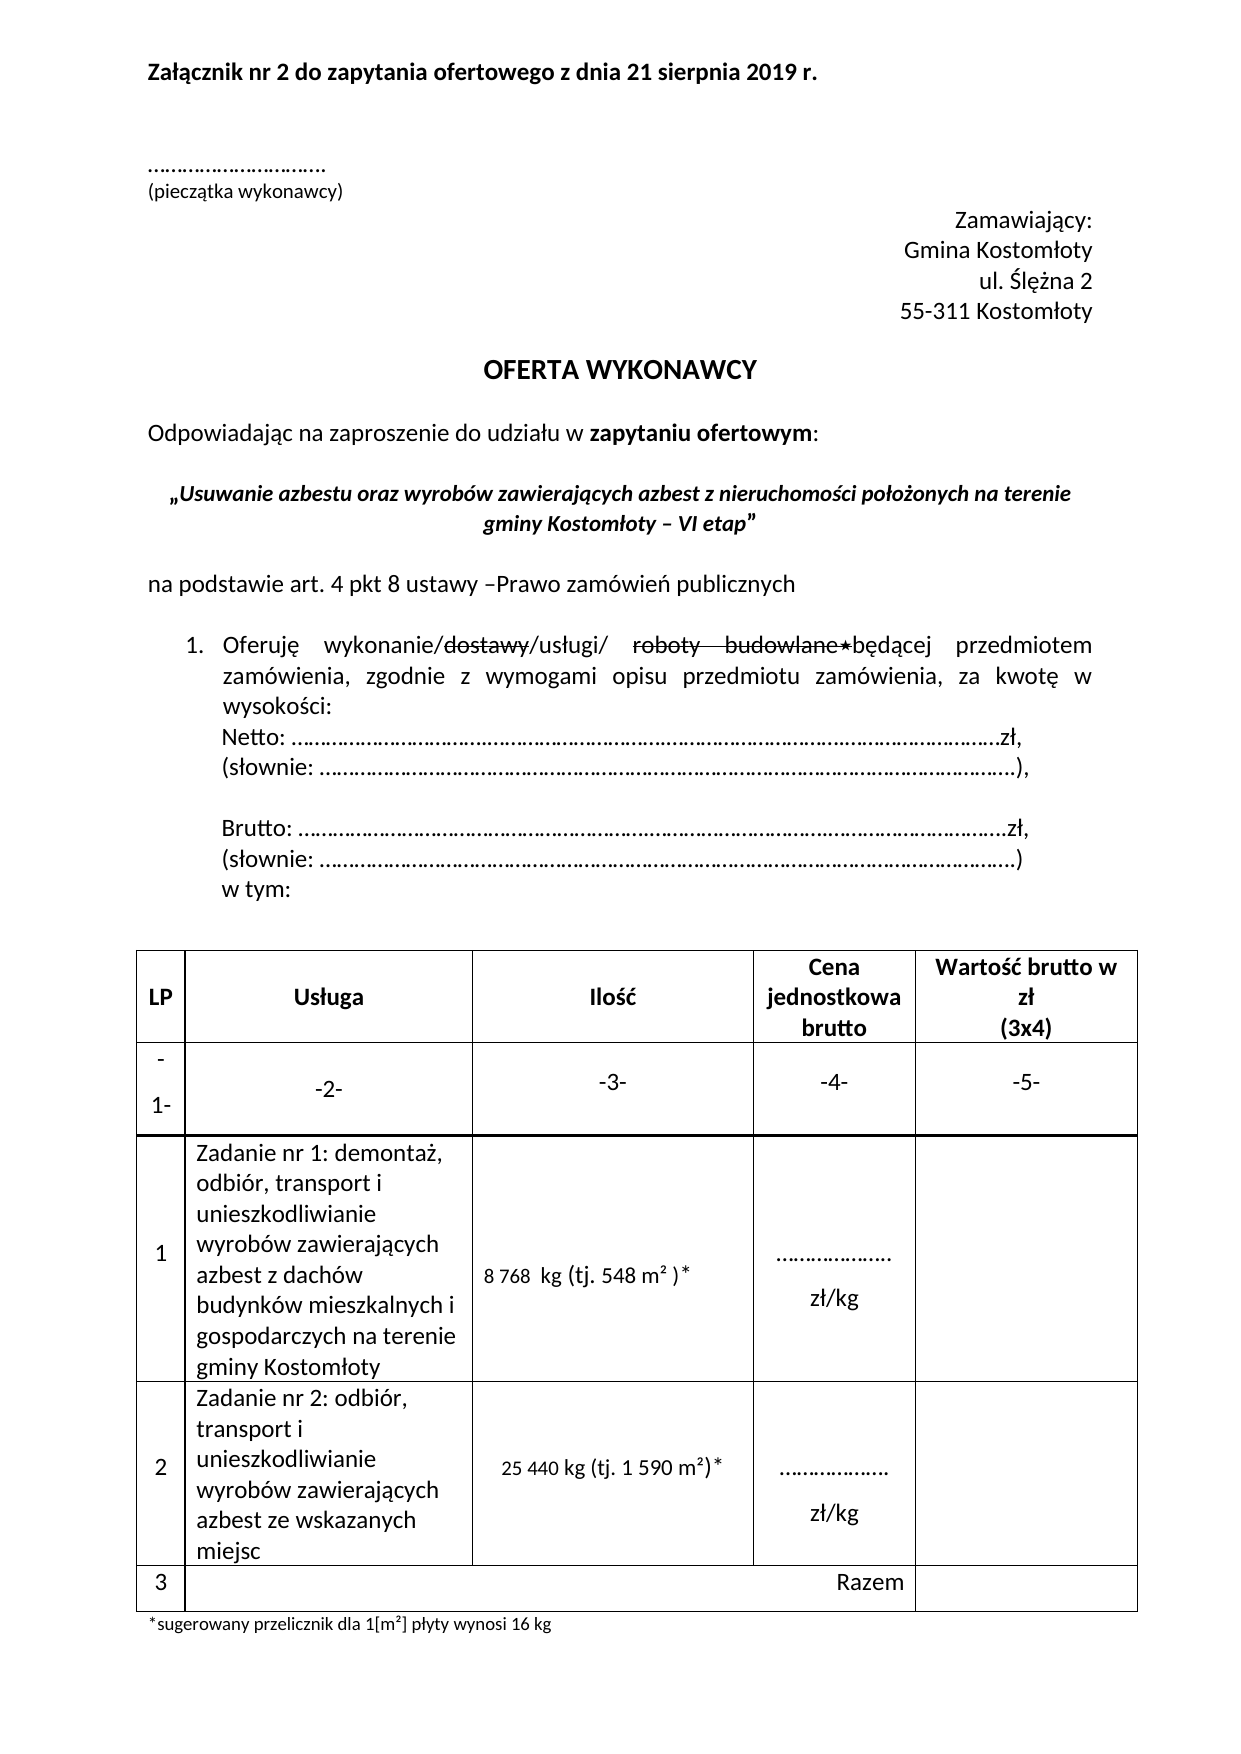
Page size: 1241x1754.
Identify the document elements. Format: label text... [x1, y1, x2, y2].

text Odpowiadając na zaproszenie do udziału w zapytaniu ofertowym: [148, 417, 1093, 448]
table_cell Zadanie nr 1: demontaż, odbiór, transport i unieszkodliwianie wyrobów zawierających azbest z dachów budynków mieszkalnych i gospodarczych na terenie gminy Kostomłoty [186, 1137, 472, 1381]
text „Usuwanie azbestu oraz wyrobów zawierających azbest z nieruchomości położonych na terenie gminy Kostomłoty – VI etap” [148, 477, 1093, 538]
table_header Usługa [186, 951, 472, 1042]
table_cell -4- [754, 1043, 915, 1134]
table_cell 8 768 kg (tj. 548 m² )* [473, 1137, 753, 1381]
table_cell Zadanie nr 2: odbiór, transport i unieszkodliwianie wyrobów zawierających azbest ze wskazanych miejsc [186, 1382, 472, 1565]
text …………………………. [148, 148, 1093, 178]
text ul. Ślężna 2 [148, 265, 1093, 295]
table_cell ………………. zł/kg [754, 1382, 915, 1565]
text Załącznik nr 2 do zapytania ofertowego z dnia 21 sierpnia 2019 r. [148, 56, 1093, 87]
text na podstawie art. 4 pkt 8 ustawy –Prawo zamówień publicznych [148, 568, 1093, 599]
list Oferuję wykonanie/dostawy/usługi/ roboty budowlane٭będącej przedmiotem zamówienia, zgodnie z wymogami opisu przedmiotu zamówienia, za kwotę w wysokości: [185, 629, 1093, 721]
table_header LP [137, 951, 184, 1042]
table_cell -5- [916, 1043, 1137, 1134]
text (słownie: ………………………………………………………………………………………………………….), [221, 751, 1093, 782]
table_cell [916, 1566, 1137, 1611]
text Brutto: …………………………………………………….………………………….………………………….zł, [221, 812, 1093, 843]
text Zamawiający: [148, 204, 1093, 234]
table_cell Razem [186, 1566, 915, 1611]
table_cell 1 [137, 1137, 184, 1381]
text OFERTA WYKONAWCY [148, 351, 1093, 387]
table_header Wartość brutto w zł (3x4) [916, 951, 1137, 1042]
text 55-311 Kostomłoty [148, 295, 1093, 326]
text w tym: [148, 873, 1093, 904]
text (słownie: ………………………………………………………………………………………………………….) [221, 843, 1093, 873]
table_cell [916, 1137, 1137, 1381]
table_cell -1- [137, 1043, 184, 1134]
text *sugerowany przelicznik dla 1[m²] płyty wynosi 16 kg [148, 1612, 1093, 1635]
text (pieczątka wykonawcy) [148, 178, 1093, 204]
table_cell 25 440 kg (tj. 1 590 m²)* [473, 1382, 753, 1565]
table_cell -2- [186, 1043, 472, 1134]
table_cell [916, 1382, 1137, 1565]
table_cell ……………….. zł/kg [754, 1137, 915, 1381]
table_cell 3 [137, 1566, 184, 1611]
table_header Ilość [473, 951, 753, 1042]
table_cell 2 [137, 1382, 184, 1565]
text Netto: …………………………….………………………….………………………….………………………zł, [221, 721, 1093, 751]
text Gmina Kostomłoty [148, 234, 1093, 265]
table_cell -3- [473, 1043, 753, 1134]
table_header Cena jednostkowa brutto [754, 951, 915, 1042]
